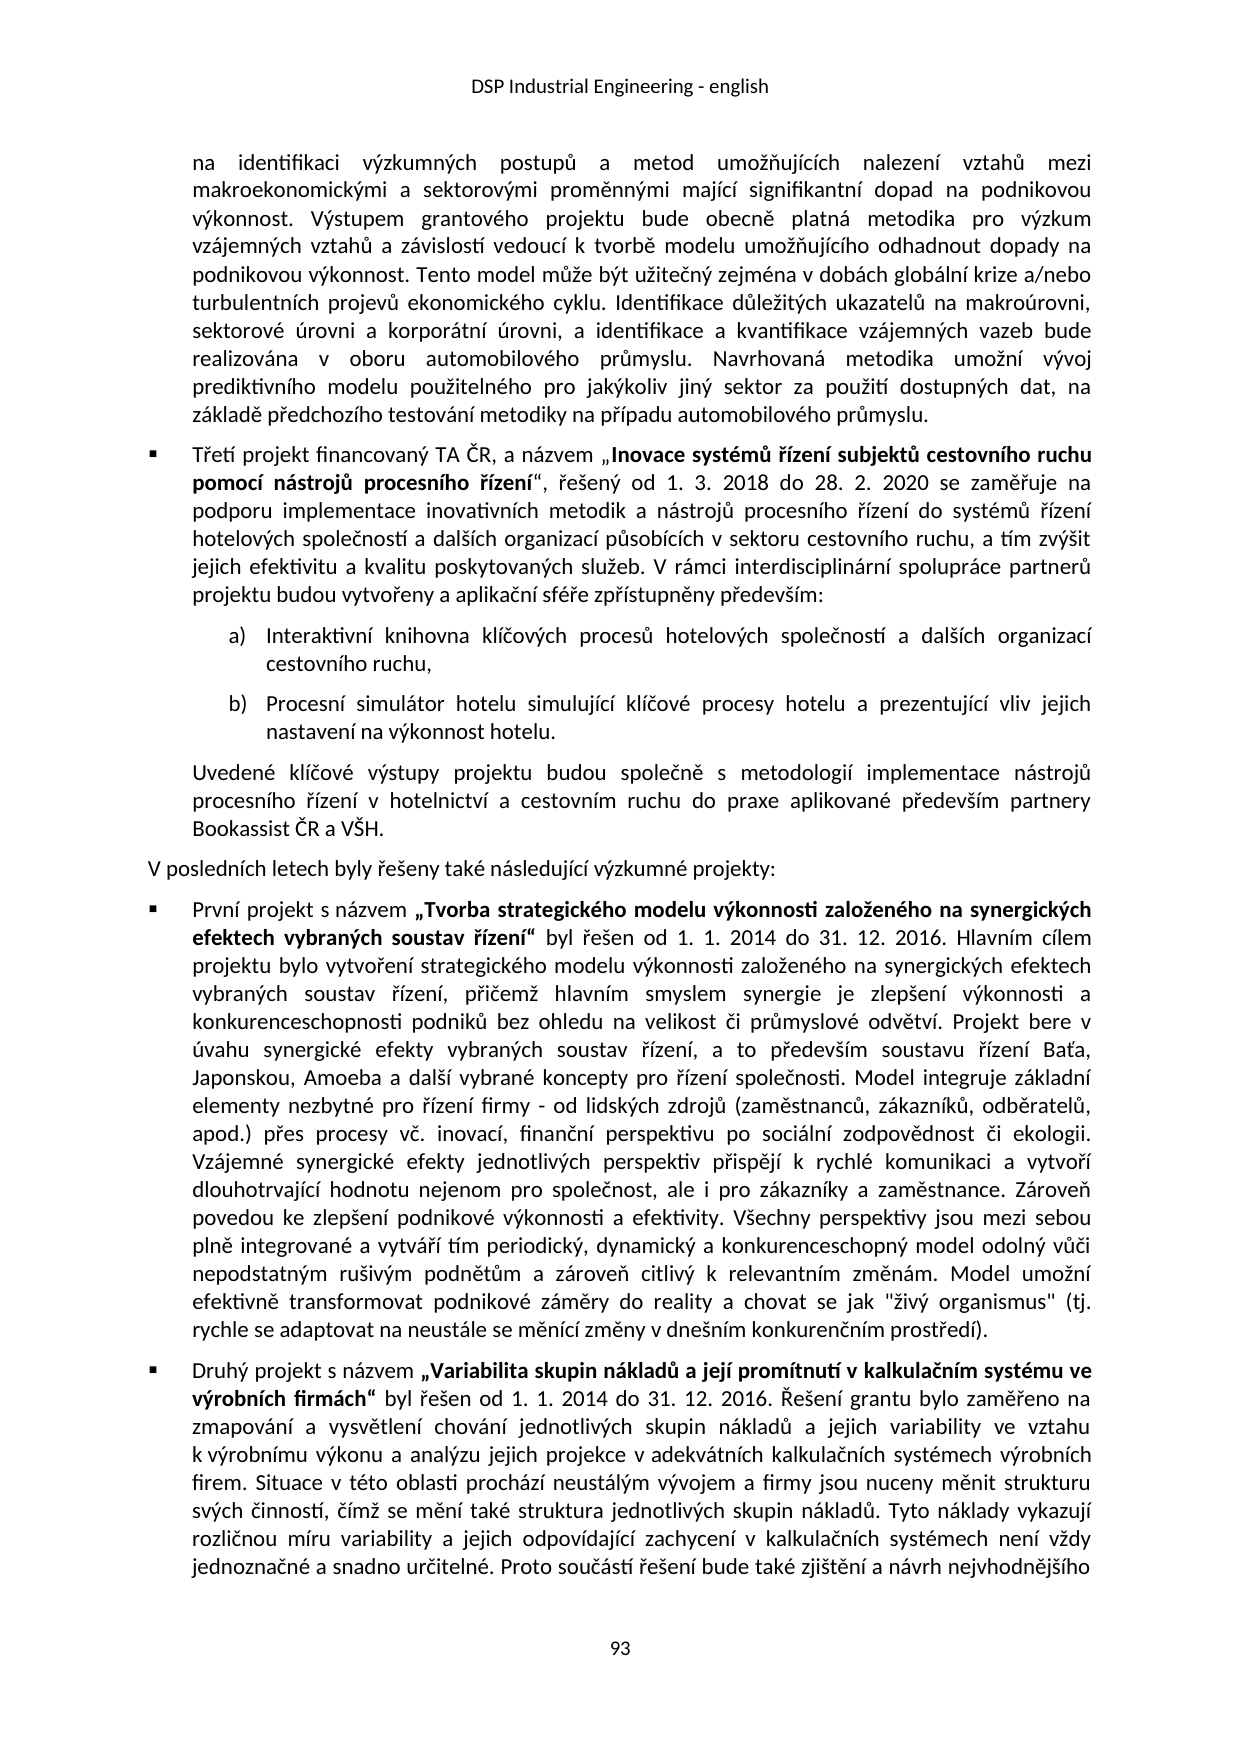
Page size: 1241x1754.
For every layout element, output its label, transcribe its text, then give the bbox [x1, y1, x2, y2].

list Procesní simulátor hotelu simulující klíčové procesy hotelu a prezentující vliv jejich nastavení na výkonnost hotelu. [228, 689, 1093, 746]
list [148, 1356, 1093, 1580]
list První projekt s názvem „Tvorba strategického modelu výkonnosti založeného na synergických efektech vybraných soustav řízení“ byl řešen od 1. 1. 2014 do 31. 12. 2016. Hlavním cílem projektu bylo vytvoření strategického modelu výkonnosti založeného na synergických efektech vybraných soustav řízení, přičemž hlavním smyslem synergie je zlepšení výkonnosti a konkurenceschopnosti podniků bez ohledu na velikost či průmyslové odvětví. Projekt bere v úvahu synergické efekty vybraných soustav řízení, a to především soustavu řízení Baťa, Japonskou, Amoeba a další vybrané koncepty pro řízení společnosti. Model integruje základní elementy nezbytné pro řízení firmy - od lidských zdrojů (zaměstnanců, zákazníků, odběratelů, apod.) přes procesy vč. inovací, finanční perspektivu po sociální zodpovědnost či ekologii. Vzájemné synergické efekty jednotlivých perspektiv přispějí k rychlé komunikaci a vytvoří dlouhotrvající hodnotu nejenom pro společnost, ale i pro zákazníky a zaměstnance. Zároveň povedou ke zlepšení podnikové výkonnosti a efektivity. Všechny perspektivy jsou mezi sebou plně integrované a vytváří tím periodický, dynamický a konkurenceschopný model odolný vůči nepodstatným rušivým podnětům a zároveň citlivý k relevantním změnám. Model umožní efektivně transformovat podnikové záměry do reality a chovat se jak "živý organismus" (tj. rychle se adaptovat na neustále se měnící změny v dnešním konkurenčním prostředí). [148, 895, 1093, 1343]
text V posledních letech byly řešeny také následující výzkumné projekty: [148, 854, 1093, 883]
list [148, 148, 1093, 428]
list Třetí projekt financovaný TA ČR, a názvem „Inovace systémů řízení subjektů cestovního ruchu pomocí nástrojů procesního řízení“, řešený od 1. 3. 2018 do 28. 2. 2020 se zaměřuje na podporu implementace inovativních metodik a nástrojů procesního řízení do systémů řízení hotelových společností a dalších organizací působících v sektoru cestovního ruchu, a tím zvýšit jejich efektivitu a kvalitu poskytovaných služeb. V rámci interdisciplinární spolupráce partnerů projektu budou vytvořeny a aplikační sféře zpřístupněny především: [148, 440, 1093, 608]
text Uvedené klíčové výstupy projektu budou společně s metodologií implementace nástrojů procesního řízení v hotelnictví a cestovním ruchu do praxe aplikované především partnery Bookassist ČR a VŠH. [192, 758, 1093, 842]
list Interaktivní knihovna klíčových procesů hotelových společností a dalších organizací cestovního ruchu, [228, 621, 1093, 677]
